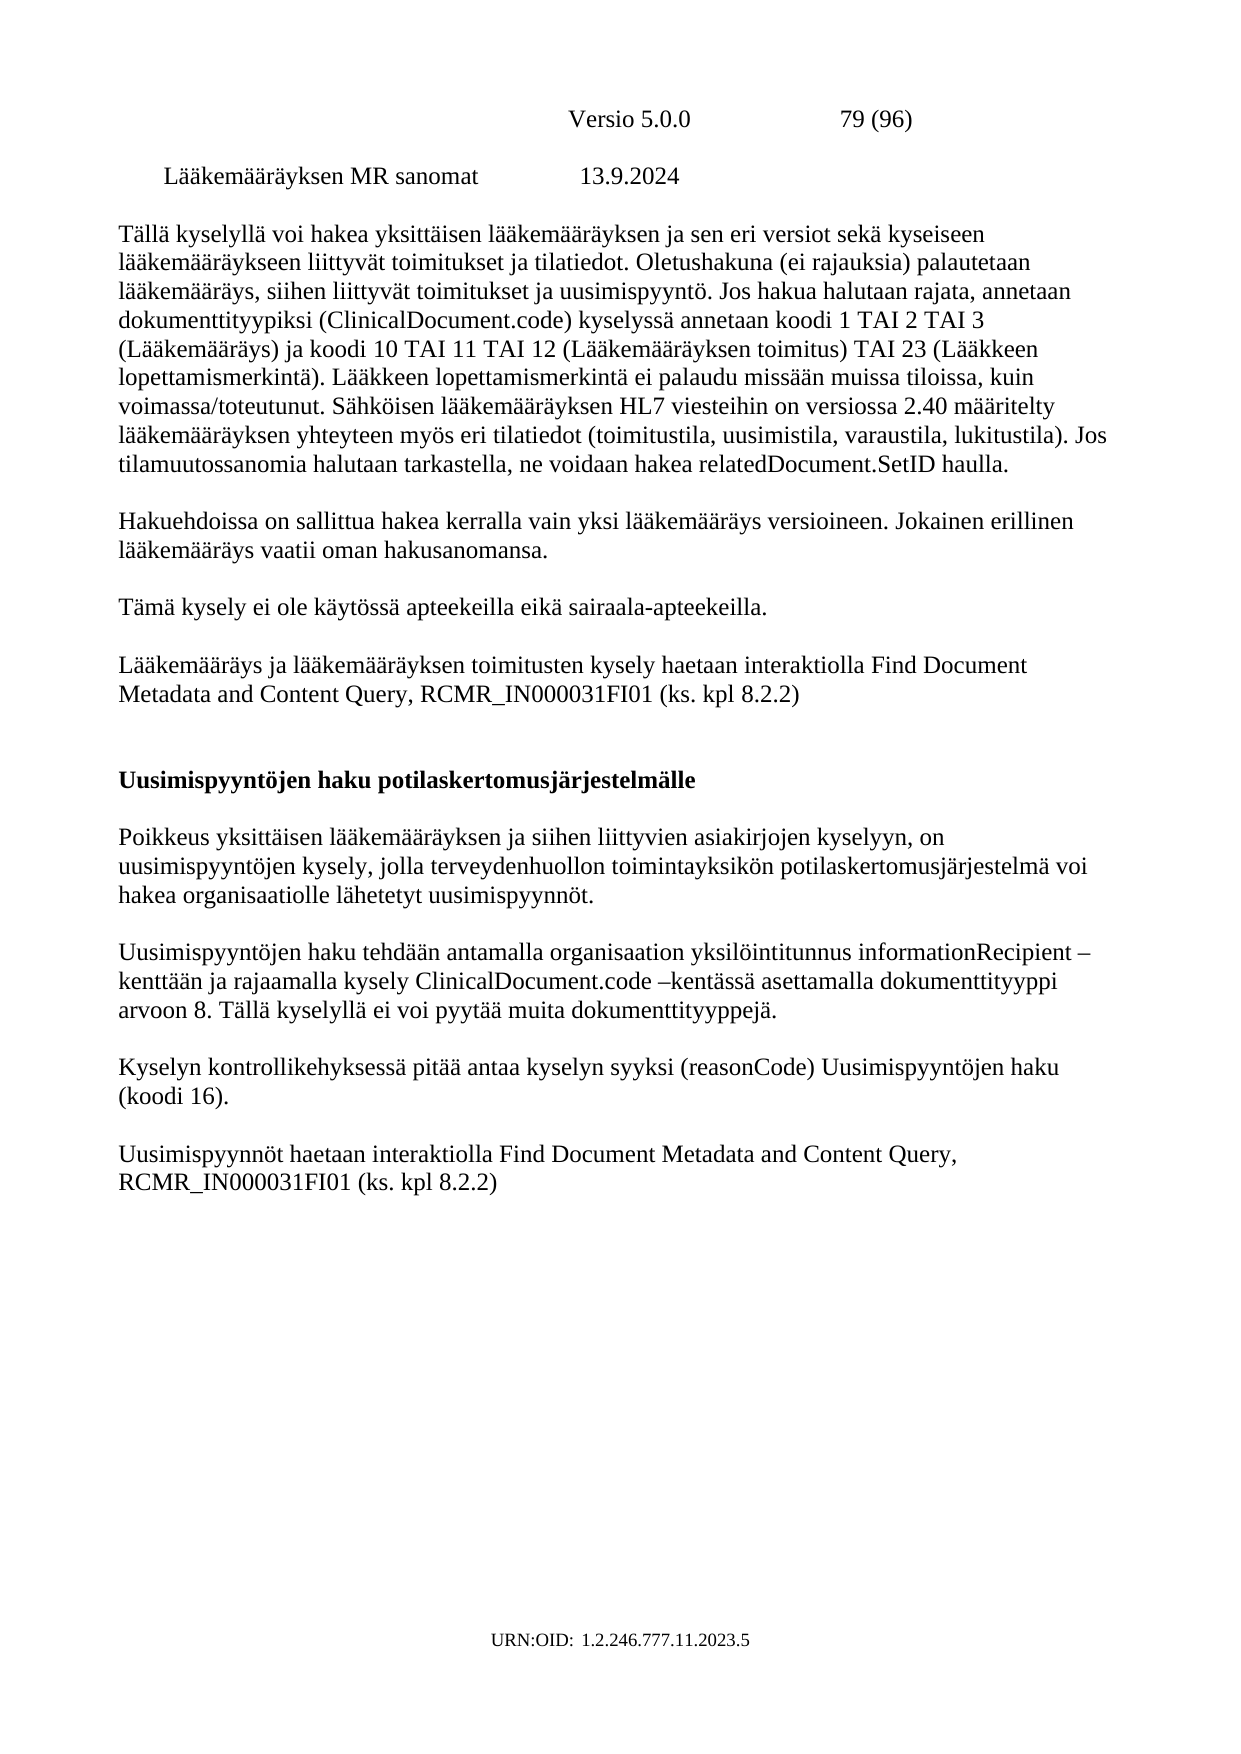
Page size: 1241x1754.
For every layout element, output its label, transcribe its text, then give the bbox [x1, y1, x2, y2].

text Uusimispyyntöjen haku tehdään antamalla organisaation yksilöintitunnus informationRecipient –kenttään ja rajaamalla kysely ClinicalDocument.code –kentässä asettamalla dokumenttityyppi arvoon 8. Tällä kyselyllä ei voi pyytää muita dokumenttityyppejä. [118, 937, 1122, 1024]
text Lääkemääräys ja lääkemääräyksen toimitusten kysely haetaan interaktiolla Find Document Metadata and Content Query, RCMR_IN000031FI01 (ks. kpl 8.2.2) [118, 650, 1122, 707]
text Poikkeus yksittäisen lääkemääräyksen ja siihen liittyvien asiakirjojen kyselyyn, on uusimispyyntöjen kysely, jolla terveydenhuollon toimintayksikön potilaskertomusjärjestelmä voi hakea organisaatiolle lähetetyt uusimispyynnöt. [118, 822, 1122, 909]
text Tämä kysely ei ole käytössä apteekeilla eikä sairaala-apteekeilla. [118, 592, 1122, 621]
text Uusimispyyntöjen haku potilaskertomusjärjestelmälle [118, 765, 1122, 794]
text Kyselyn kontrollikehyksessä pitää antaa kyselyn syyksi (reasonCode) Uusimispyyntöjen haku (koodi 16). [118, 1052, 1122, 1110]
text Hakuehdoissa on sallittua hakea kerralla vain yksi lääkemääräys versioineen. Jokainen erillinen lääkemääräys vaatii oman hakusanomansa. [118, 506, 1122, 564]
text Uusimispyynnöt haetaan interaktiolla Find Document Metadata and Content Query, RCMR_IN000031FI01 (ks. kpl 8.2.2) [118, 1139, 1122, 1196]
text Tällä kyselyllä voi hakea yksittäisen lääkemääräyksen ja sen eri versiot sekä kyseiseen lääkemääräykseen liittyvät toimitukset ja tilatiedot. Oletushakuna (ei rajauksia) palautetaan lääkemääräys, siihen liittyvät toimitukset ja uusimispyyntö. Jos hakua halutaan rajata, annetaan dokumenttityypiksi (ClinicalDocument.code) kyselyssä annetaan koodi 1 TAI 2 TAI 3 (Lääkemääräys) ja koodi 10 TAI 11 TAI 12 (Lääkemääräyksen toimitus) TAI 23 (Lääkkeen lopettamismerkintä). Lääkkeen lopettamismerkintä ei palaudu missään muissa tiloissa, kuin voimassa/toteutunut. Sähköisen lääkemääräyksen HL7 viesteihin on versiossa 2.40 määritelty lääkemääräyksen yhteyteen myös eri tilatiedot (toimitustila, uusimistila, varaustila, lukitustila). Jos tilamuutossanomia halutaan tarkastella, ne voidaan hakea relatedDocument.SetID haulla. [118, 219, 1122, 477]
